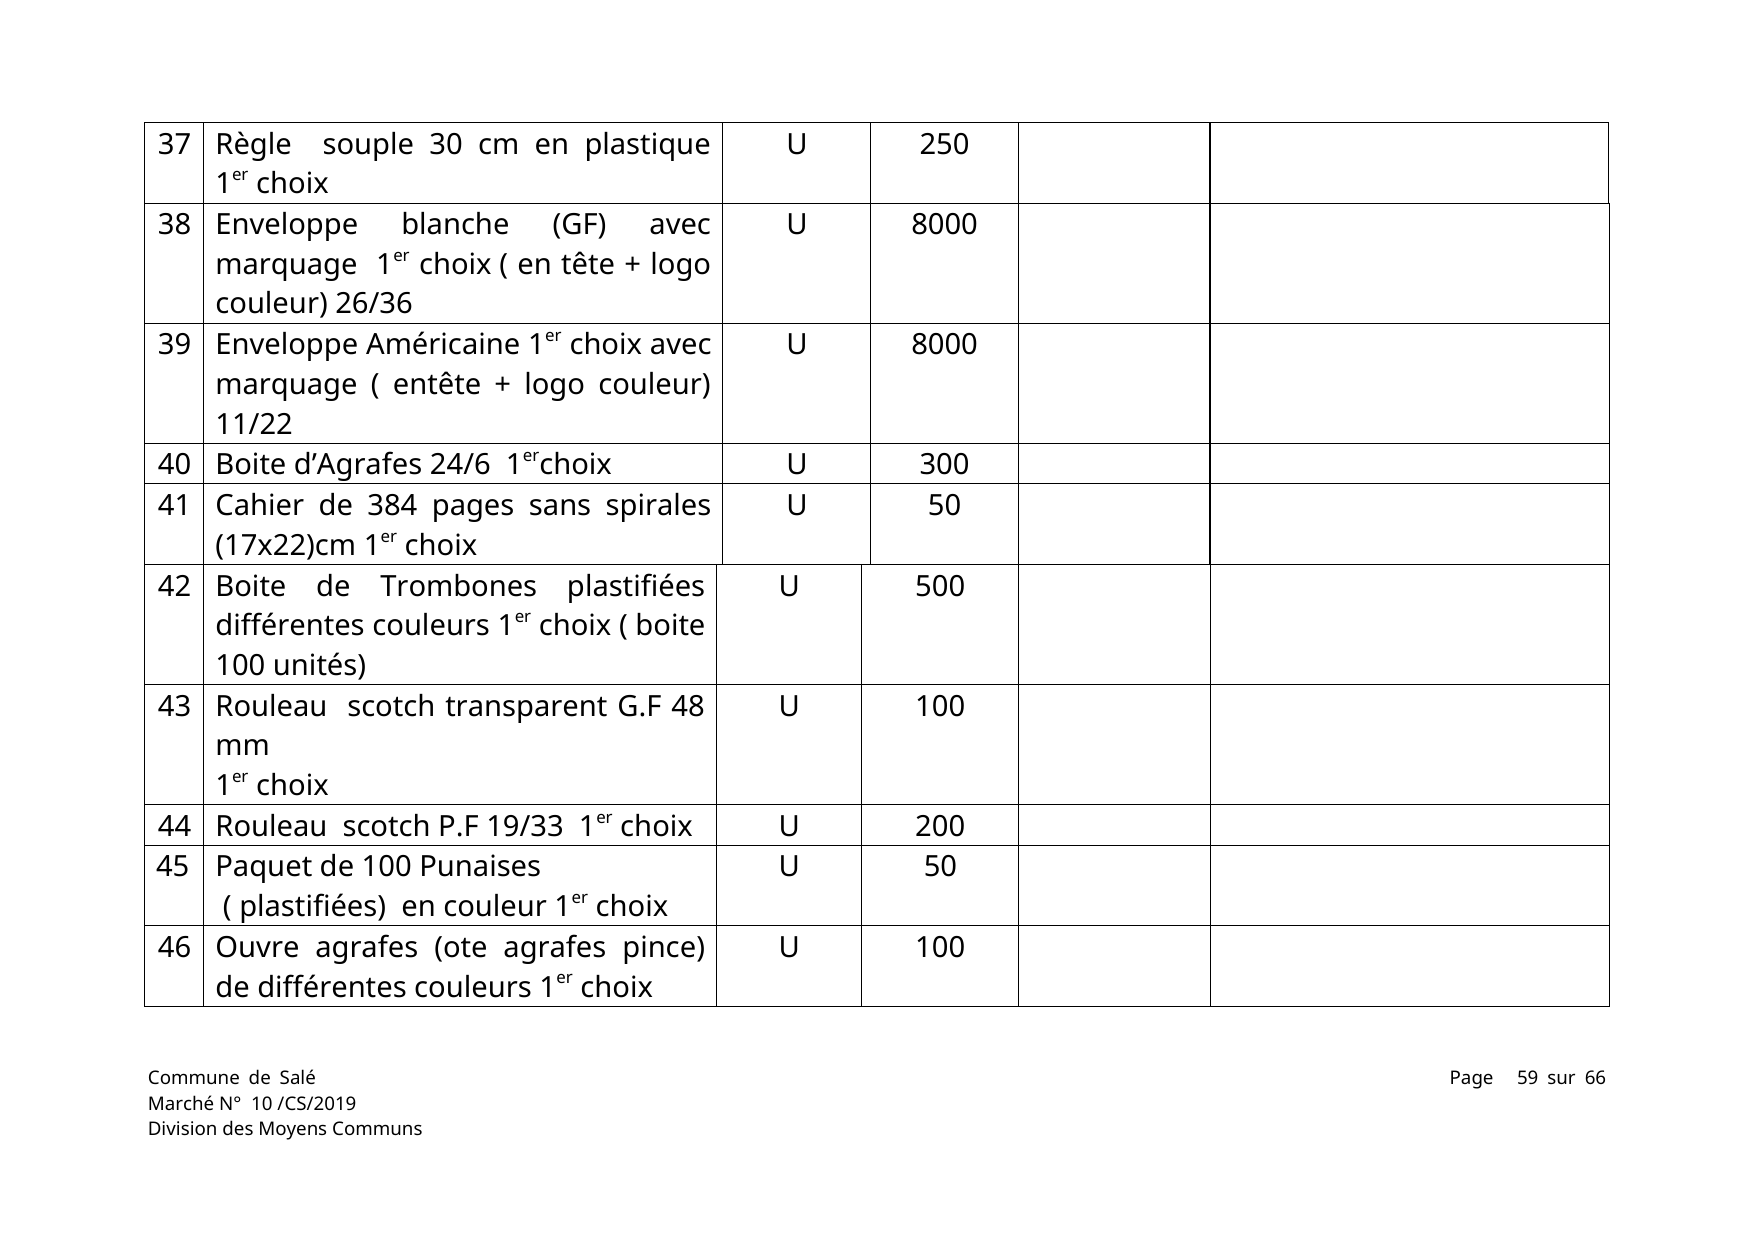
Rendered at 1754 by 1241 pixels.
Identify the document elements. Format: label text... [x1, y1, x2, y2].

table_cell [1211, 685, 1609, 804]
table_cell 40 [145, 444, 203, 483]
table_cell 500 [862, 565, 1018, 684]
table_cell [1211, 204, 1609, 322]
table_header 37 [145, 123, 203, 202]
table_cell Enveloppe Américaine 1er choix avec marquage ( entête + logo couleur) 11/22 [204, 324, 722, 443]
table_cell Cahier de 384 pages sans spirales (17x22)cm 1er choix [204, 484, 722, 564]
table_cell U [723, 204, 870, 322]
table_cell U [717, 565, 861, 684]
table_cell U [723, 484, 870, 564]
table_header [1211, 123, 1608, 202]
table_cell 38 [145, 204, 203, 322]
table_cell [1019, 926, 1210, 1006]
table_header U [723, 123, 870, 202]
table_cell [1019, 805, 1210, 845]
table_cell [1019, 484, 1209, 564]
table_cell [1019, 846, 1210, 925]
table_cell U [717, 805, 861, 845]
table_cell 50 [862, 846, 1018, 925]
table_cell 44 [145, 805, 203, 845]
table_cell U [723, 444, 870, 483]
table_cell U [723, 324, 870, 443]
table_cell [1019, 565, 1210, 684]
table_cell Rouleau scotch P.F 19/33 1er choix [204, 805, 716, 845]
table_cell 43 [145, 685, 203, 804]
table_cell 100 [862, 685, 1018, 804]
table_cell 200 [862, 805, 1018, 845]
table_cell U [717, 926, 861, 1006]
table_cell 46 [145, 926, 203, 1006]
table_cell Paquet de 100 Punaises ( plastifiées) en couleur 1er choix [204, 846, 716, 925]
table_cell [1019, 324, 1209, 443]
table_cell Rouleau scotch transparent G.F 48 mm 1er choix [204, 685, 716, 804]
table_cell 50 [871, 484, 1018, 564]
table_cell 8000 [871, 324, 1018, 443]
table_cell 41 [145, 484, 203, 564]
table_cell 39 [145, 324, 203, 443]
table_cell Boite d’Agrafes 24/6 1erchoix [204, 444, 722, 483]
table_cell Enveloppe blanche (GF) avec marquage 1er choix ( en tête + logo couleur) 26/36 [204, 204, 722, 322]
table_cell [1211, 846, 1609, 925]
table_header Règle souple 30 cm en plastique 1er choix [204, 123, 722, 202]
table_cell [1019, 685, 1210, 804]
table_cell Boite de Trombones plastifiées différentes couleurs 1er choix ( boite 100 unités) [204, 565, 716, 684]
table_cell U [717, 685, 861, 804]
table_cell [1211, 484, 1609, 564]
table_cell [1211, 805, 1609, 845]
table_header [1019, 123, 1209, 202]
table_cell 8000 [871, 204, 1018, 322]
table_cell Ouvre agrafes (ote agrafes pince) de différentes couleurs 1er choix [204, 926, 716, 1006]
table_cell [1211, 444, 1609, 483]
table_header 250 [871, 123, 1018, 202]
table_cell [1211, 926, 1609, 1006]
table_cell [1211, 324, 1609, 443]
table_cell [1019, 204, 1209, 322]
table_cell U [717, 846, 861, 925]
table_cell [1019, 444, 1209, 483]
table_cell 100 [862, 926, 1018, 1006]
table_cell [1211, 565, 1609, 684]
table_cell 45 [145, 846, 203, 925]
table_cell 42 [145, 565, 203, 684]
table_cell 300 [871, 444, 1018, 483]
